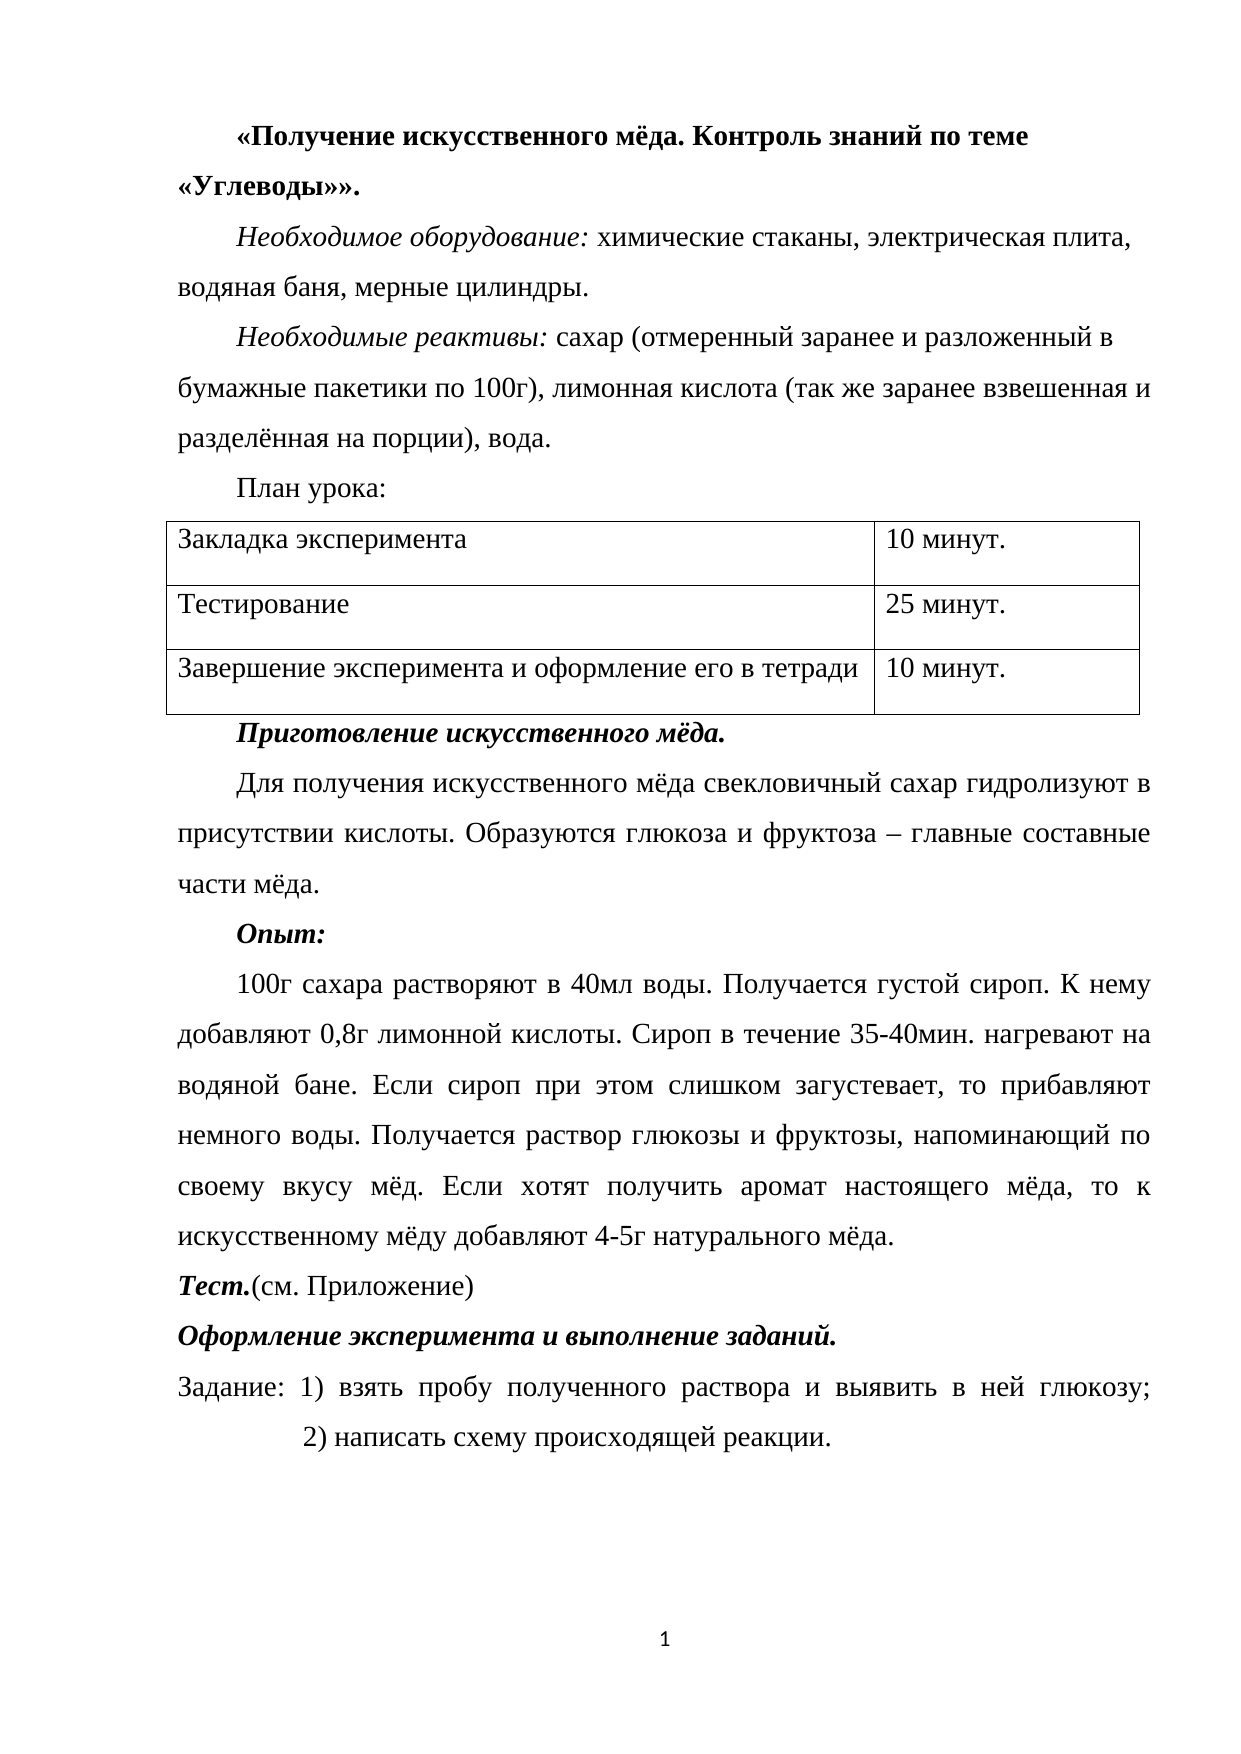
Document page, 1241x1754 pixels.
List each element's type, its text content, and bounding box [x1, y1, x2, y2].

text Приготовление искусственного мёда. [177, 715, 1152, 748]
text Оформление эксперимента и выполнение заданий. [177, 1318, 1152, 1352]
text План урока: [177, 470, 1152, 504]
table_cell Завершение эксперимента и оформление его в тетради [167, 650, 874, 714]
text 100г сахара растворяют в 40мл воды. Получается густой сироп. К нему добавляют 0,8г лимонной кислоты. Сироп в течение 35-40мин. нагревают на водяной бане. Если сироп при этом слишком загустевает, то прибавляют немного воды. Получается раствор глюкозы и фруктозы, напоминающий по своему вкусу мёд. Если хотят получить аромат настоящего мёда, то к искусственному мёду добавляют 4-5г натурального мёда. [177, 966, 1152, 1251]
text Тест.(см. Приложение) [177, 1268, 1152, 1302]
table_header Закладка эксперимента [167, 522, 874, 585]
table_cell 25 минут. [875, 586, 1139, 649]
text Необходимое оборудование: химические стаканы, электрическая плита, водяная баня, мерные цилиндры. [177, 219, 1152, 303]
text Задание: 1) взять пробу полученного раствора и выявить в ней глюкозу; 2) написать схему происходящей реакции. [177, 1369, 1152, 1453]
text «Получение искусственного мёда. Контроль знаний по теме «Углеводы»». [177, 118, 1152, 202]
text Необходимые реактивы: сахар (отмеренный заранее и разложенный в бумажные пакетики по 100г), лимонная кислота (так же заранее взвешенная и разделённая на порции), вода. [177, 319, 1152, 453]
text Опыт: [177, 916, 1152, 949]
table_header 10 минут. [875, 522, 1139, 585]
table_cell 10 минут. [875, 650, 1139, 714]
text Для получения искусственного мёда свекловичный сахар гидролизуют в присутствии кислоты. Образуются глюкоза и фруктоза – главные составные части мёда. [177, 765, 1152, 899]
table_cell Тестирование [167, 586, 874, 649]
